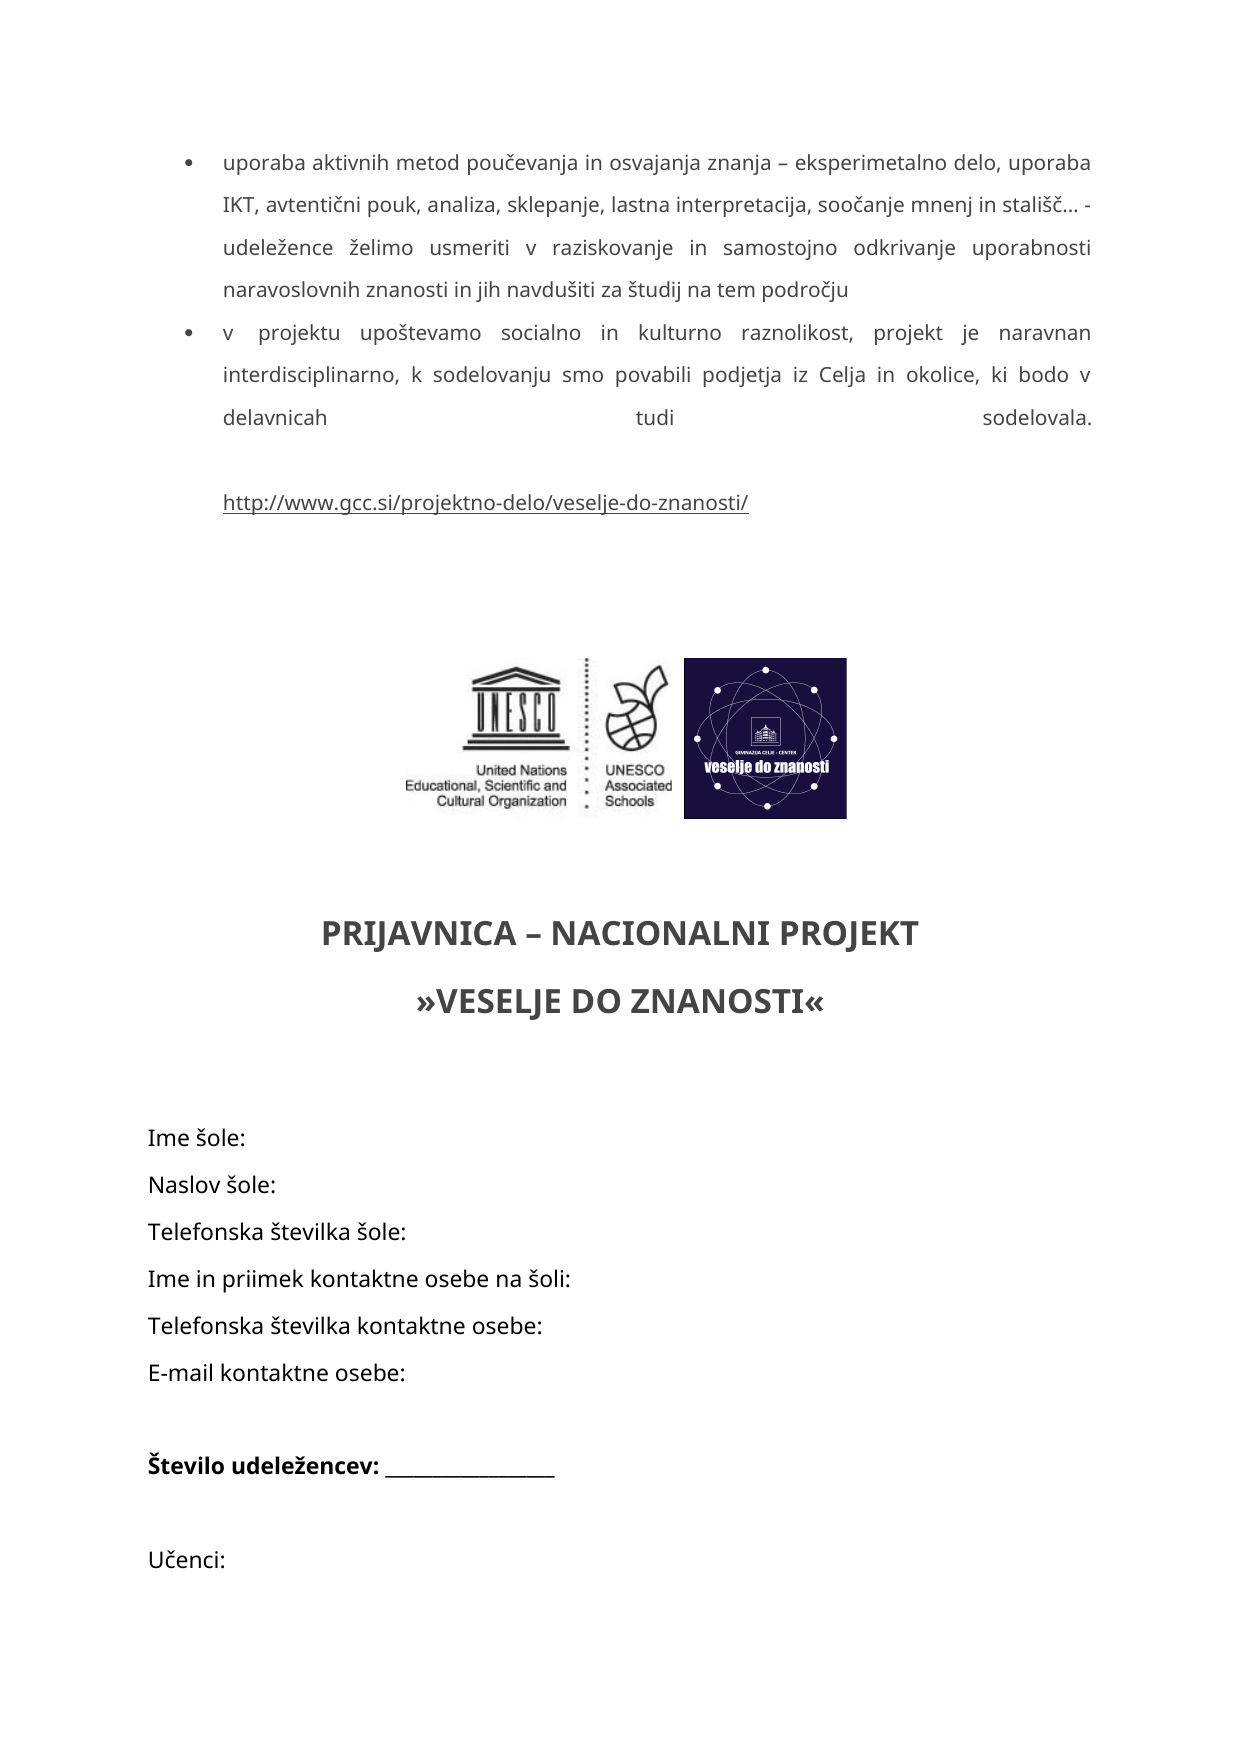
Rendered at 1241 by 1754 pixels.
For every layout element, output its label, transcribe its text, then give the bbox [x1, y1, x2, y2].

text PRIJAVNICA – NACIONALNI PROJEKT [148, 909, 1093, 955]
text Telefonska številka šole: [148, 1216, 1093, 1247]
text Število udeležencev: __________________ [148, 1450, 1093, 1481]
list v projektu upoštevamo socialno in kulturno raznolikost, projekt je naravnan interdisciplinarno, k sodelovanju smo povabili podjetja iz Celja in okolice, ki bodo v delavnicah tudi sodelovala. http://www.gcc.si/projektno-delo/veselje-do-znanosti/ [185, 318, 1093, 517]
text Naslov šole: [148, 1169, 1093, 1200]
text Ime šole: [148, 1122, 1093, 1153]
text Telefonska številka kontaktne osebe: [148, 1309, 1093, 1341]
text E-mail kontaktne osebe: [148, 1356, 1093, 1388]
list uporaba aktivnih metod poučevanja in osvajanja znanja – eksperimetalno delo, uporaba IKT, avtentični pouk, analiza, sklepanje, lastna interpretacija, soočanje mnenj in stališč… - udeležence želimo usmeriti v raziskovanje in samostojno odkrivanje uporabnosti naravoslovnih znanosti in jih navdušiti za študij na tem področju [185, 148, 1093, 304]
text Učenci: [148, 1544, 1093, 1575]
text Ime in priimek kontaktne osebe na šoli: [148, 1263, 1093, 1294]
text »VESELJE DO ZNANOSTI« [148, 977, 1093, 1023]
